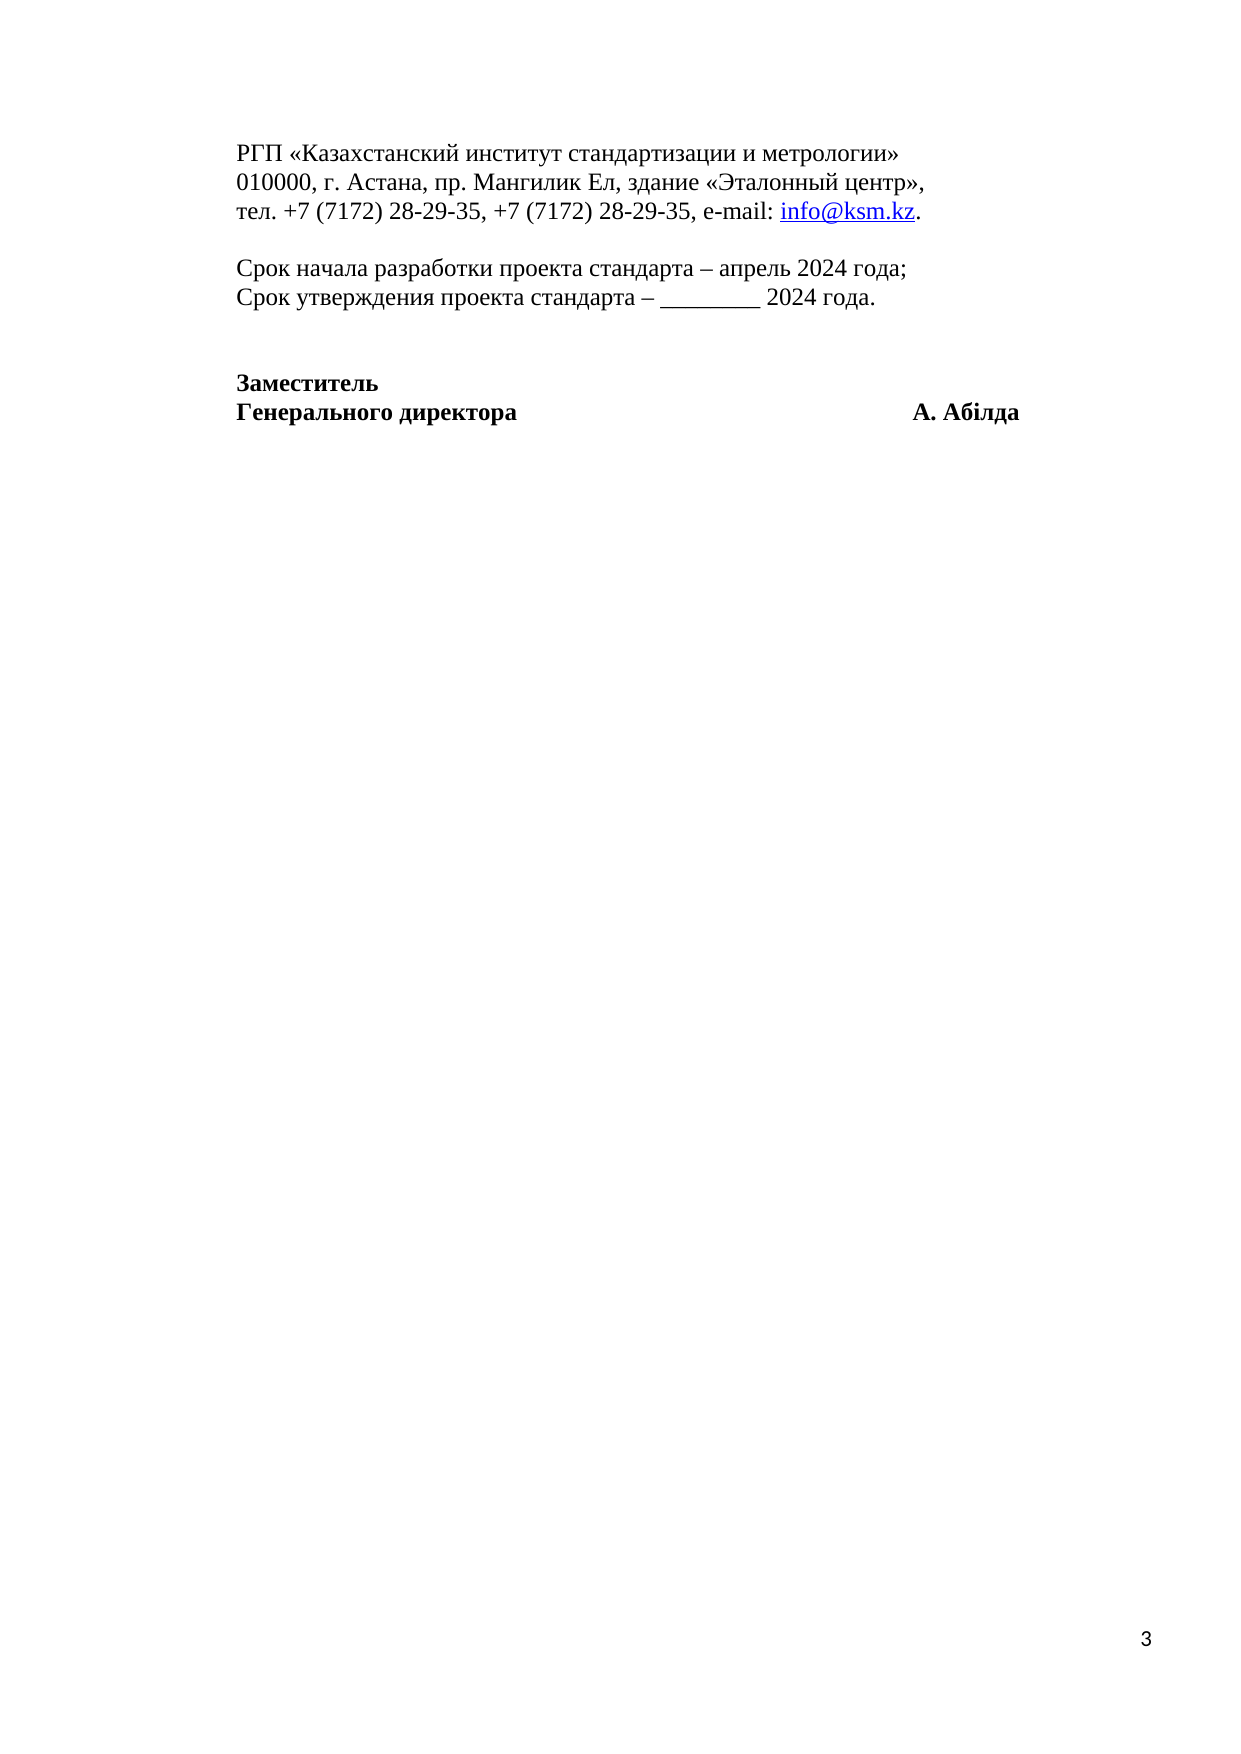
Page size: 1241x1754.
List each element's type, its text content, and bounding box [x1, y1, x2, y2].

text 010000, г. Астана, пр. Мангилик Ел, здание «Эталонный центр», [236, 167, 1152, 196]
text Срок утверждения проекта стандарта – ________ 2024 года. [236, 282, 1152, 311]
text Генерального директора А. Абілда [177, 397, 1152, 426]
text Заместитель [177, 368, 1152, 397]
text тел. +7 (7172) 28-29-35, +7 (7172) 28-29-35, е-mail: info@ksm.kz. [236, 196, 1152, 225]
text РГП «Казахстанский институт стандартизации и метрологии» [236, 138, 1152, 167]
text Срок начала разработки проекта стандарта – апрель 2024 года; [236, 253, 1152, 282]
